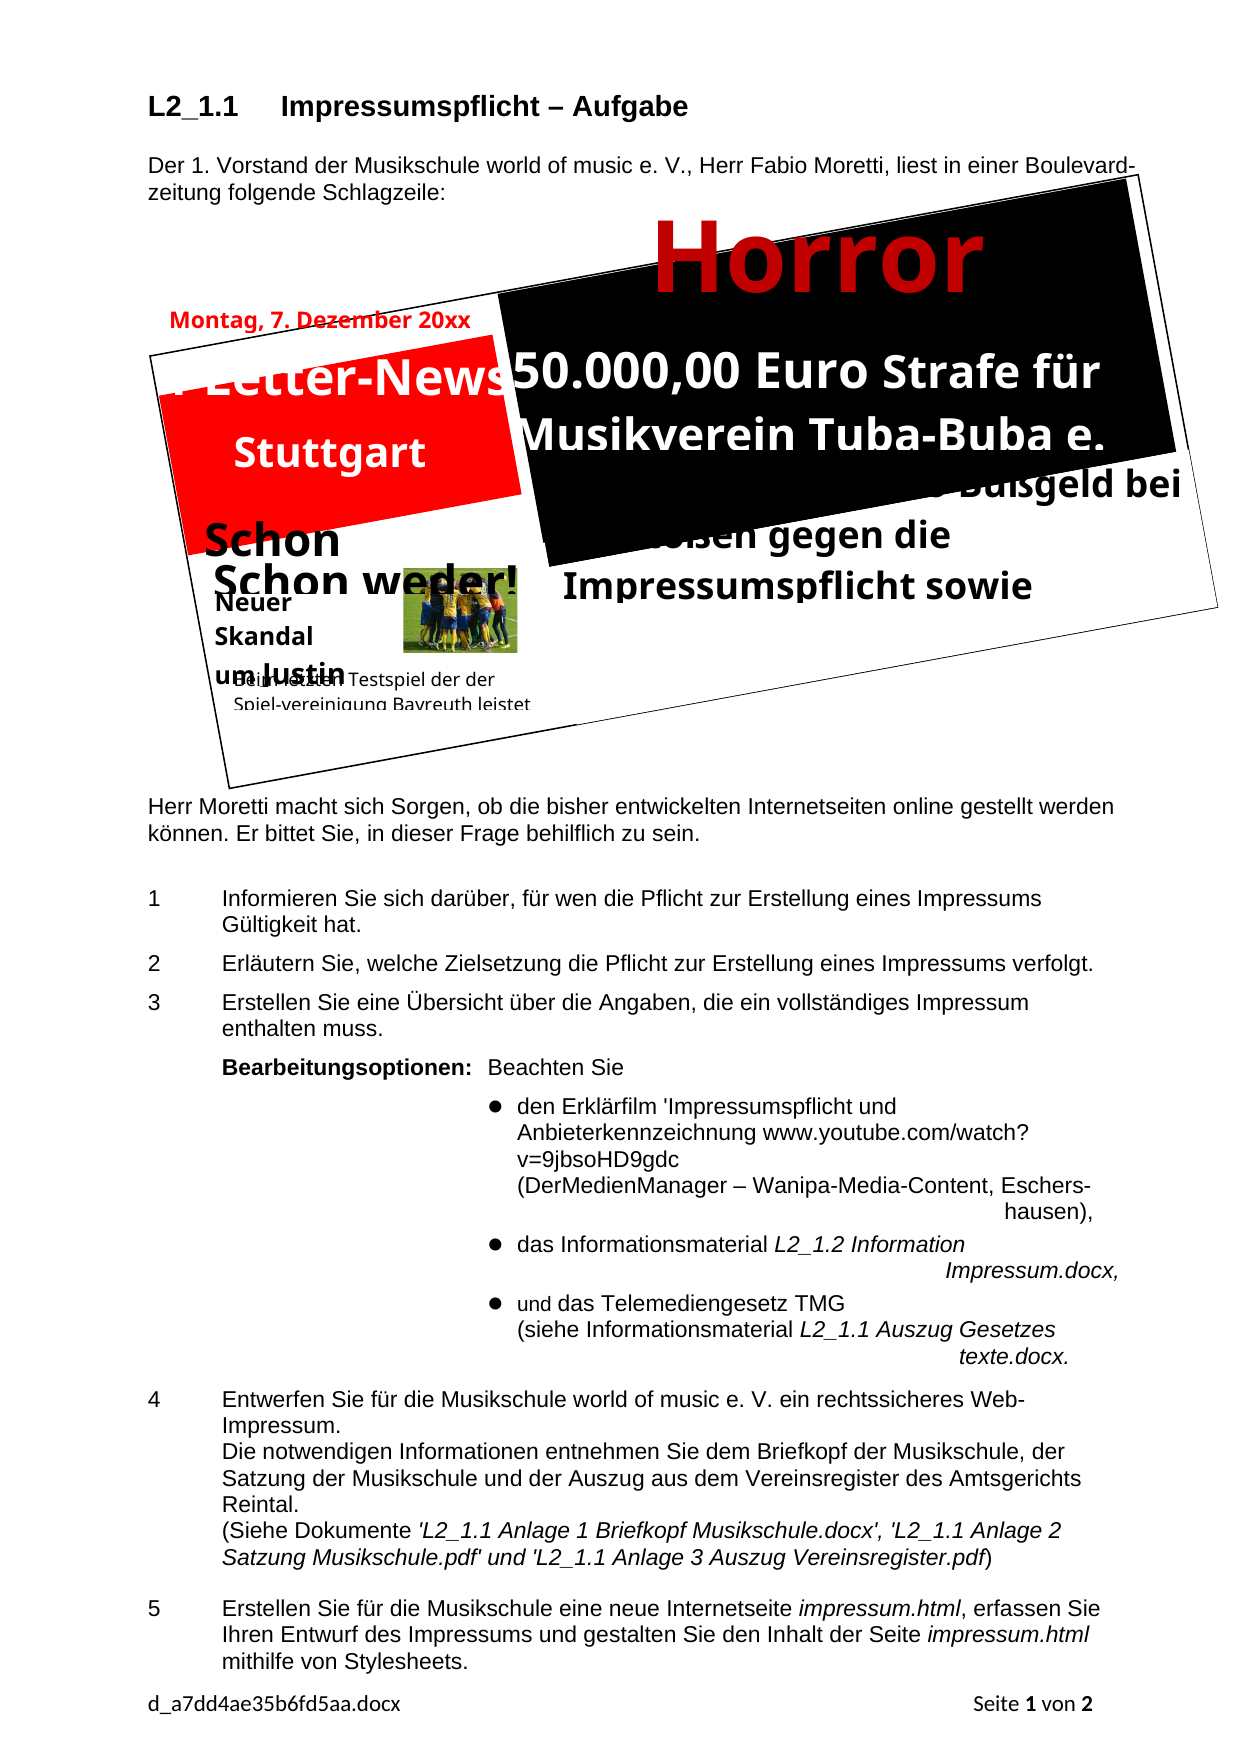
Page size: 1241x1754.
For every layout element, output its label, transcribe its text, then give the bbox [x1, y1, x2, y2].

list Der 1. Vorstand der Musikschule world of music e. V., Herr Fabio Moretti, liest in einer Boulevard-zeitung folgende Schlagzeile: [148, 152, 1137, 205]
list 2 Erläutern Sie, welche Zielsetzung die Pflicht zur Erstellung eines Impressums verfolgt. [148, 950, 1122, 976]
list 3 Erstellen Sie eine Übersicht über die Angaben, die ein vollständiges Impressum enthalten muss. [148, 989, 1122, 1042]
list Herr Moretti macht sich Sorgen, ob die bisher entwickelten Internetseiten online gestellt werden können. Er bittet Sie, in dieser Frage behilflich zu sein. [148, 793, 1122, 846]
picture [410, 577, 420, 583]
text und das Telemediengesetz TMG (siehe Informationsmaterial L2_1.1 Auszug Gesetzes texte.docx. [487, 1290, 1122, 1369]
text L2_1.1 Impressumspflicht – Aufgabe [148, 89, 1122, 122]
list 5 Erstellen Sie für die Musikschule eine neue Internetseite impressum.html, erfassen Sie Ihren Entwurf des Impressums und gestalten Sie den Inhalt der Seite impressum.html mithilfe von Stylesheets. [148, 1595, 1122, 1674]
text den Erklärfilm 'Impressumspflicht und Anbieterkennzeichnung www.youtube.com/watch?v=9jbsoHD9gdc (DerMedienManager – Wanipa-Media-Content, Eschers- hausen), [487, 1093, 1122, 1225]
picture [403, 568, 518, 653]
picture [437, 578, 447, 593]
list 1 Informieren Sie sich darüber, für wen die Pflicht zur Erstellung eines Impressums Gültigkeit hat. [148, 885, 1122, 937]
text das Informationsmaterial L2_1.2 Information Impressum.docx, [487, 1231, 1122, 1284]
text Bearbeitungsoptionen: Beachten Sie [222, 1054, 1122, 1080]
list 4 Entwerfen Sie für die Musikschule world of music e. V. ein rechtssicheres Web-Impressum. Die notwendigen Informationen entnehmen Sie dem Briefkopf der Musikschule, der Satzung der Musikschule und der Auszug aus dem Vereinsregister des Amtsgerichts Reintal. (Siehe Dokumente 'L2_1.1 Anlage 1 Briefkopf Musikschule.docx', 'L2_1.1 Anlage 2 Satzung Musikschule.pdf' und 'L2_1.1 Anlage 3 Auszug Vereinsregister.pdf) [148, 1386, 1137, 1570]
